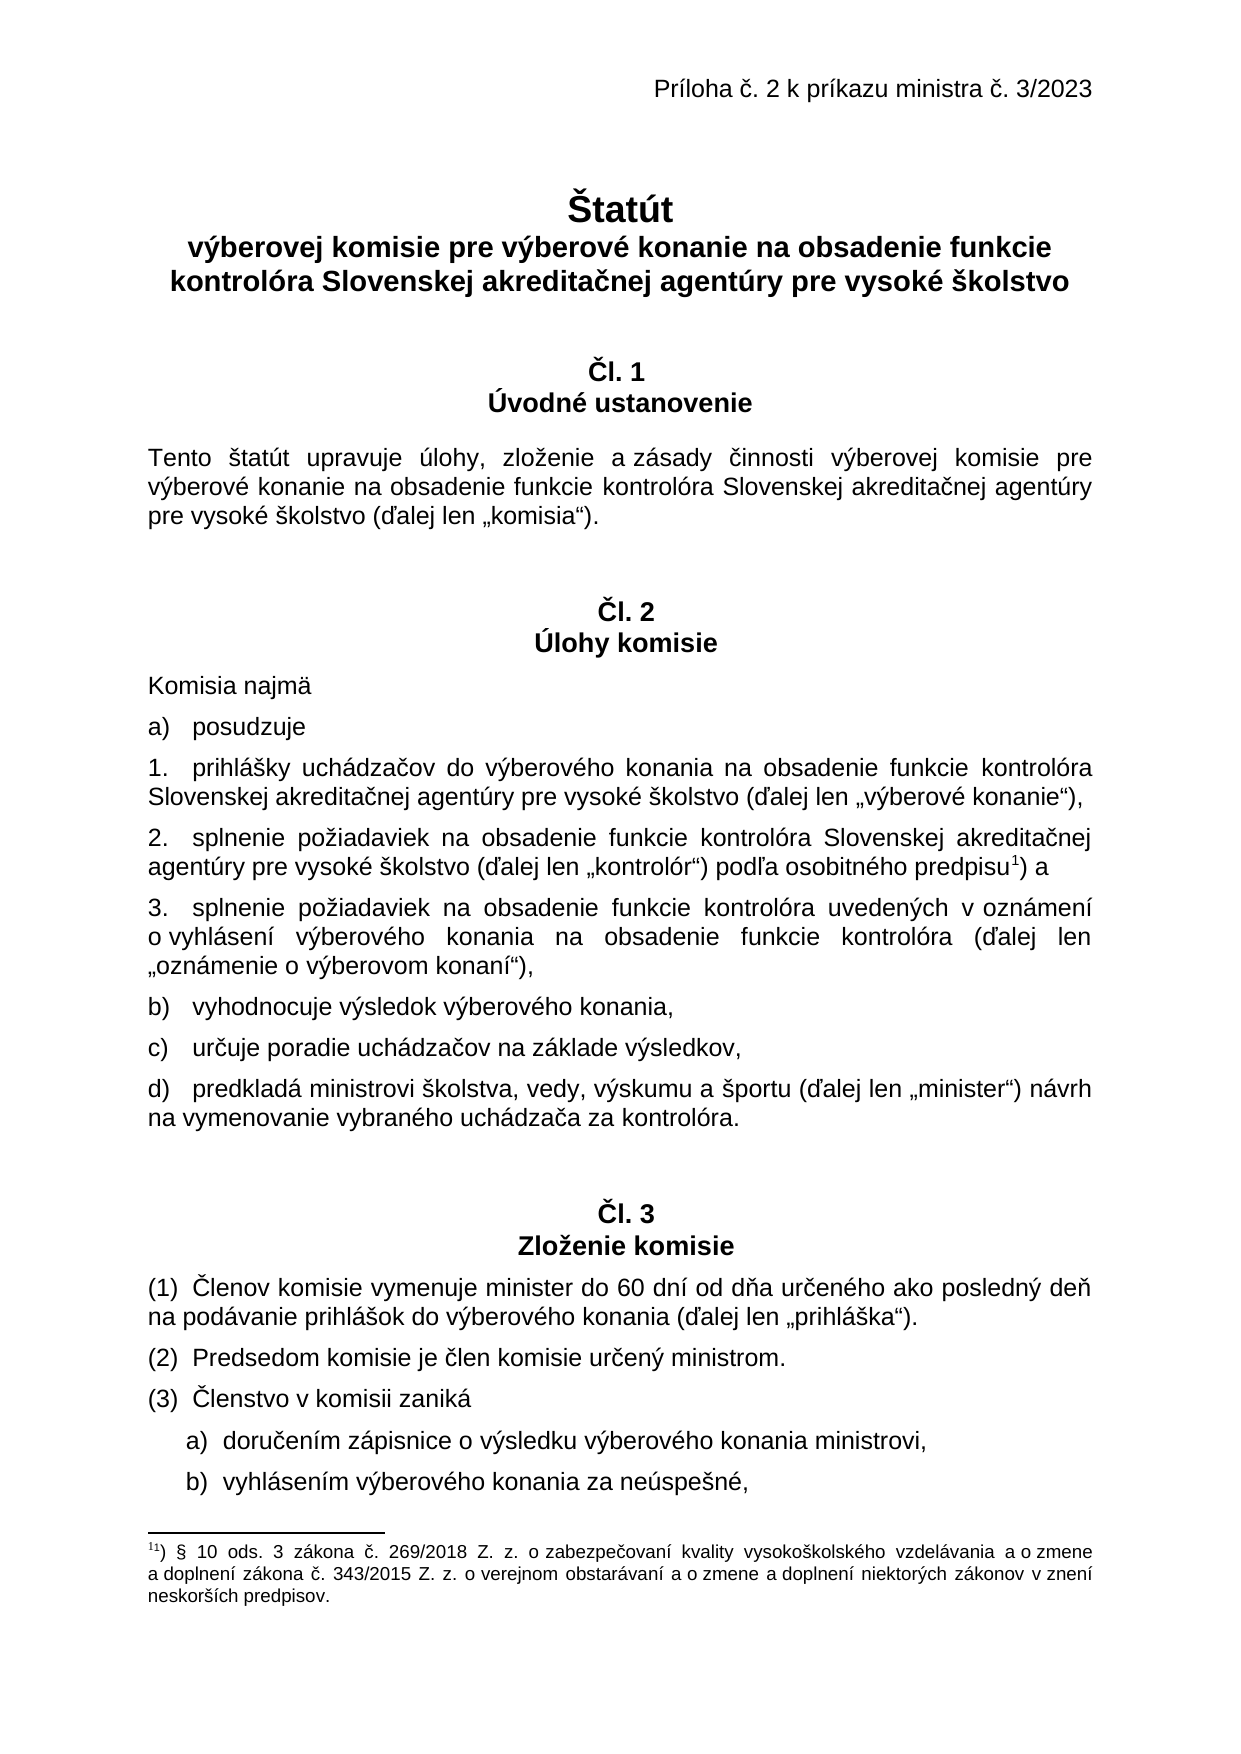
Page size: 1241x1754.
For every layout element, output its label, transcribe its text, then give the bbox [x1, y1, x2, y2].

list splnenie požiadaviek na obsadenie funkcie kontrolóra Slovenskej akreditačnej agentúry pre vysoké školstvo (ďalej len „kontrolór“) podľa osobitného predpisu) a [148, 823, 1092, 881]
list Čl. 1 Úvodné ustanovenie [148, 356, 1092, 418]
list Členov komisie vymenuje minister do 60 dní od dňa určeného ako posledný deň na podávanie prihlášok do výberového konania (ďalej len „prihláška“). [148, 1273, 1092, 1331]
list splnenie požiadaviek na obsadenie funkcie kontrolóra uvedených v oznámení o vyhlásení výberového konania na obsadenie funkcie kontrolóra (ďalej len „oznámenie o výberovom konaní“), [148, 893, 1092, 979]
list prihlášky uchádzačov do výberového konania na obsadenie funkcie kontrolóra Slovenskej akreditačnej agentúry pre vysoké školstvo (ďalej len „výberové konanie“), [148, 753, 1092, 811]
subtitle Čl. 2 Úlohy komisie [159, 596, 1092, 658]
subtitle Čl. 3 Zloženie komisie [159, 1198, 1092, 1261]
list predkladá ministrovi školstva, vedy, výskumu a športu (ďalej len „minister“) návrh na vymenovanie vybraného uchádzača za kontrolóra. [148, 1074, 1092, 1132]
list vyhlásením výberového konania za neúspešné, [186, 1467, 1092, 1496]
list doručením zápisnice o výsledku výberového konania ministrovi, [186, 1426, 1092, 1454]
subtitle Štatút výberovej komisie pre výberové konanie na obsadenie funkcie kontrolóra Slovenskej akreditačnej agentúry pre vysoké školstvo [148, 187, 1092, 297]
list Predsedom komisie je člen komisie určený ministrom. [148, 1343, 1092, 1372]
list vyhodnocuje výsledok výberového konania, [148, 992, 1092, 1021]
list posudzuje [148, 712, 1092, 741]
list určuje poradie uchádzačov na základe výsledkov, [148, 1033, 1092, 1062]
text Komisia najmä [148, 671, 1092, 699]
list Členstvo v komisii zaniká [148, 1384, 1092, 1413]
text Tento štatút upravuje úlohy, zloženie a zásady činnosti výberovej komisie pre výberové konanie na obsadenie funkcie kontrolóra Slovenskej akreditačnej agentúry pre vysoké školstvo (ďalej len „komisia“). [148, 443, 1092, 529]
